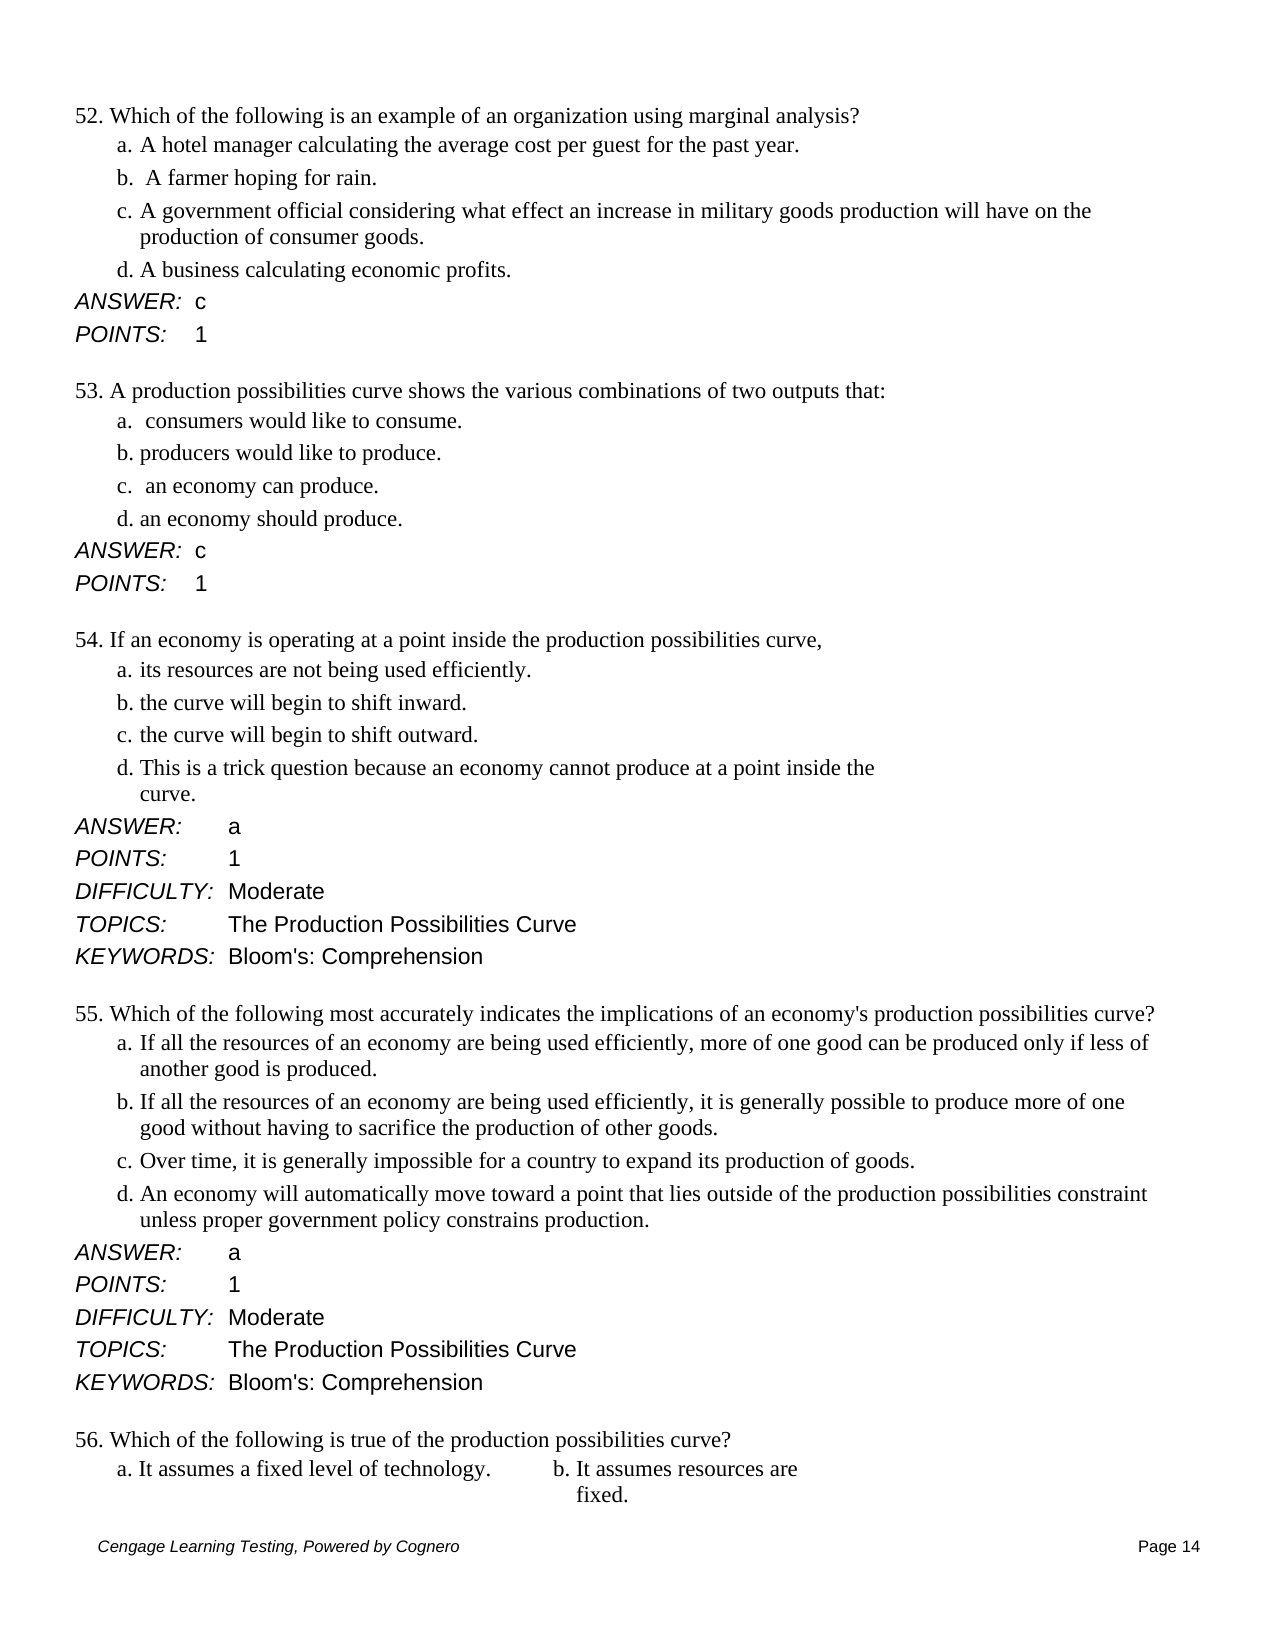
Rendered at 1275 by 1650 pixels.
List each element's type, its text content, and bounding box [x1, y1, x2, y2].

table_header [75, 1452, 1200, 1511]
table_header 52. Which of the following is an example of an organization using marginal analysis? [75, 128, 1200, 350]
table_header 53. A production possibilities curve shows the various combinations of two outputs that: [75, 404, 1200, 599]
table_header 54. If an economy is operating at a point inside the production possibilities curve, [75, 653, 1200, 973]
table_header 55. Which of the following most accurately indicates the implications of an economy's production possibilities curve? [75, 1026, 1200, 1399]
